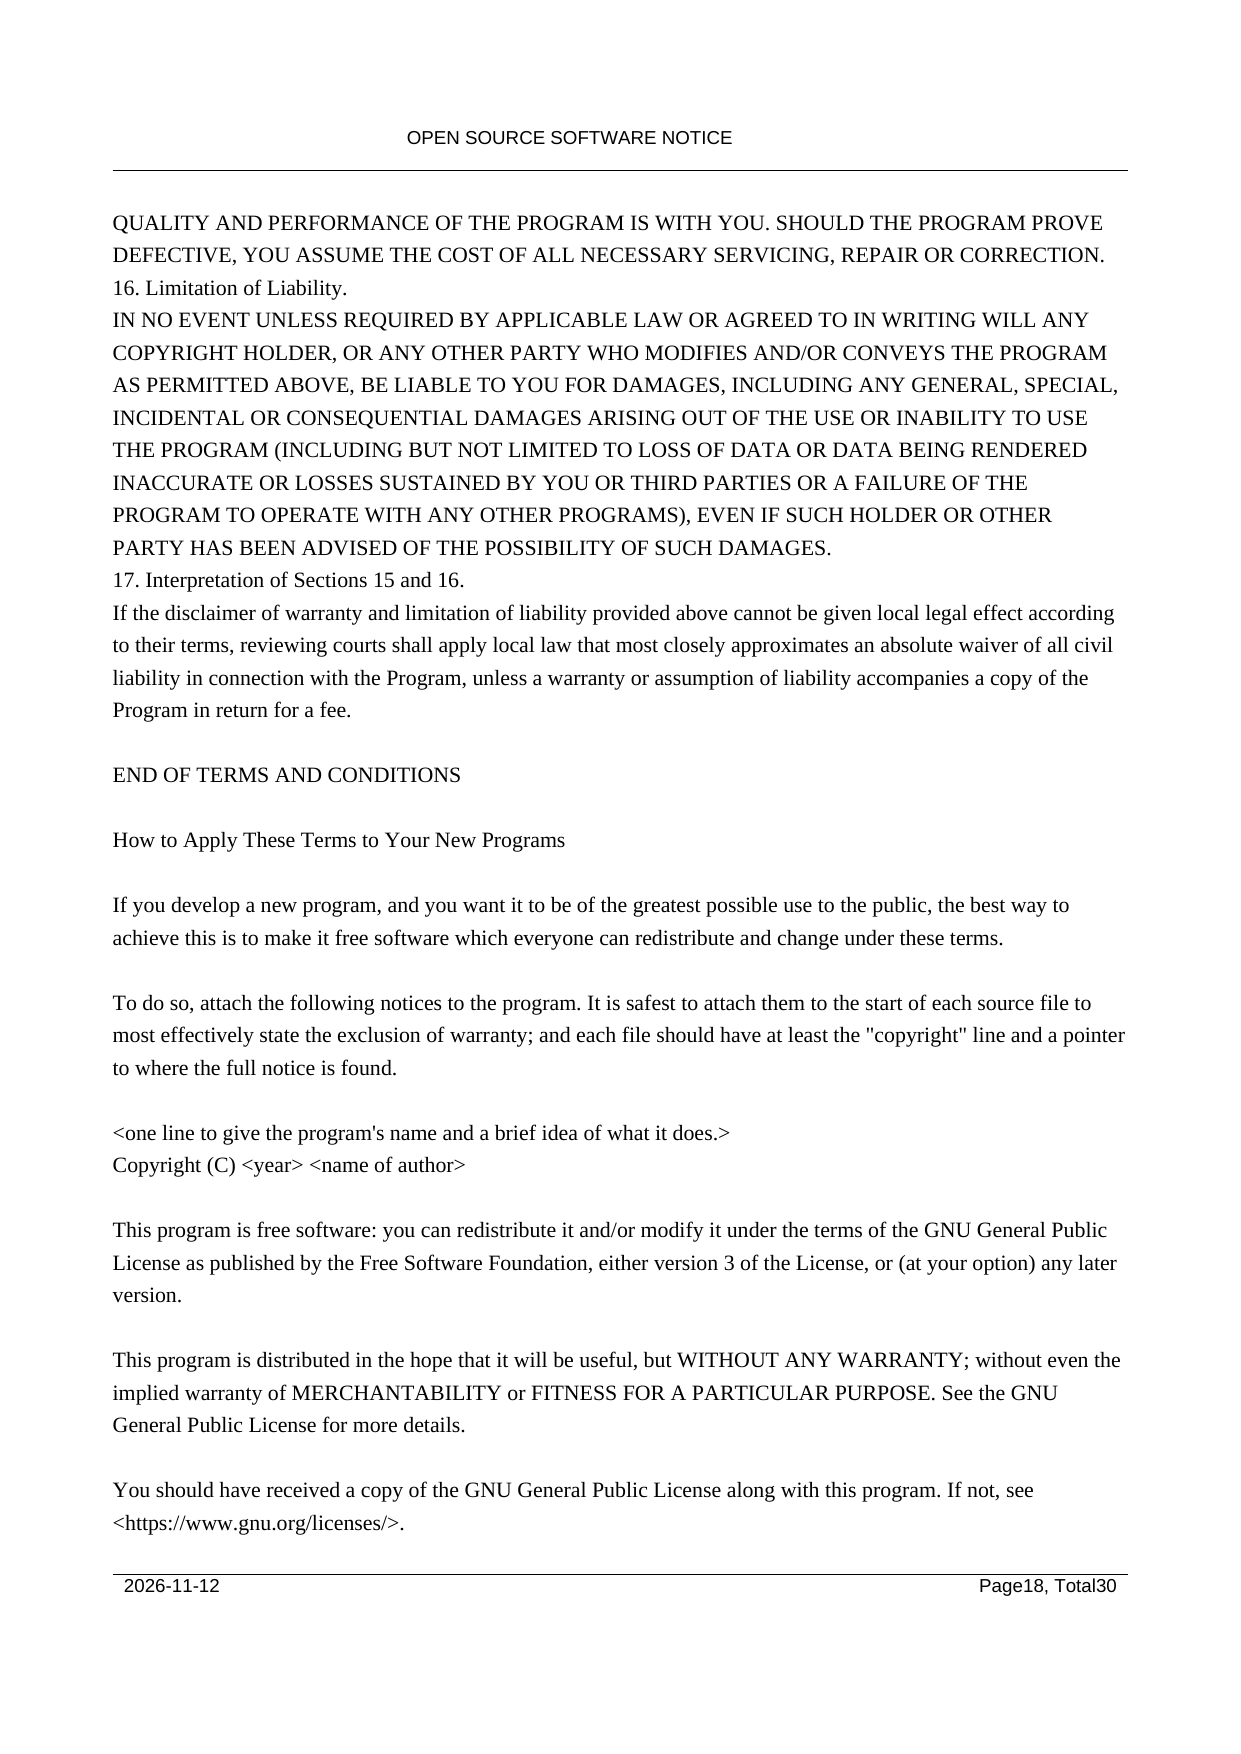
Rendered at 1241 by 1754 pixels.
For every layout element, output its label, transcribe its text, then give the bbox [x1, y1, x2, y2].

text This program is free software: you can redistribute it and/or modify it under the terms of the GNU General Public License as published by the Free Software Foundation, either version 3 of the License, or (at your option) any later version. [112, 1214, 1128, 1311]
text This program is distributed in the hope that it will be useful, but WITHOUT ANY WARRANTY; without even the implied warranty of MERCHANTABILITY or FITNESS FOR A PARTICULAR PURPOSE. See the GNU General Public License for more details. [112, 1344, 1128, 1441]
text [112, 206, 1128, 271]
text <one line to give the program's name and a brief idea of what it does.> [112, 1116, 1128, 1149]
text How to Apply These Terms to Your New Programs [112, 824, 1128, 856]
text Copyright (C) <year> <name of author> [112, 1149, 1128, 1181]
text If the disclaimer of warranty and limitation of liability provided above cannot be given local legal effect according to their terms, reviewing courts shall apply local law that most closely approximates an absolute waiver of all civil liability in connection with the Program, unless a warranty or assumption of liability accompanies a copy of the Program in return for a fee. [112, 596, 1128, 726]
text 16. Limitation of Liability. [112, 271, 1128, 304]
text END OF TERMS AND CONDITIONS [112, 759, 1128, 791]
text 17. Interpretation of Sections 15 and 16. [112, 564, 1128, 596]
text To do so, attach the following notices to the program. It is safest to attach them to the start of each source file to most effectively state the exclusion of warranty; and each file should have at least the "copyright" line and a pointer to where the full notice is found. [112, 986, 1128, 1084]
text You should have received a copy of the GNU General Public License along with this program. If not, see <https://www.gnu.org/licenses/>. [112, 1474, 1128, 1539]
text If you develop a new program, and you want it to be of the greatest possible use to the public, the best way to achieve this is to make it free software which everyone can redistribute and change under these terms. [112, 889, 1128, 954]
text IN NO EVENT UNLESS REQUIRED BY APPLICABLE LAW OR AGREED TO IN WRITING WILL ANY COPYRIGHT HOLDER, OR ANY OTHER PARTY WHO MODIFIES AND/OR CONVEYS THE PROGRAM AS PERMITTED ABOVE, BE LIABLE TO YOU FOR DAMAGES, INCLUDING ANY GENERAL, SPECIAL, INCIDENTAL OR CONSEQUENTIAL DAMAGES ARISING OUT OF THE USE OR INABILITY TO USE THE PROGRAM (INCLUDING BUT NOT LIMITED TO LOSS OF DATA OR DATA BEING RENDERED INACCURATE OR LOSSES SUSTAINED BY YOU OR THIRD PARTIES OR A FAILURE OF THE PROGRAM TO OPERATE WITH ANY OTHER PROGRAMS), EVEN IF SUCH HOLDER OR OTHER PARTY HAS BEEN ADVISED OF THE POSSIBILITY OF SUCH DAMAGES. [112, 304, 1128, 564]
